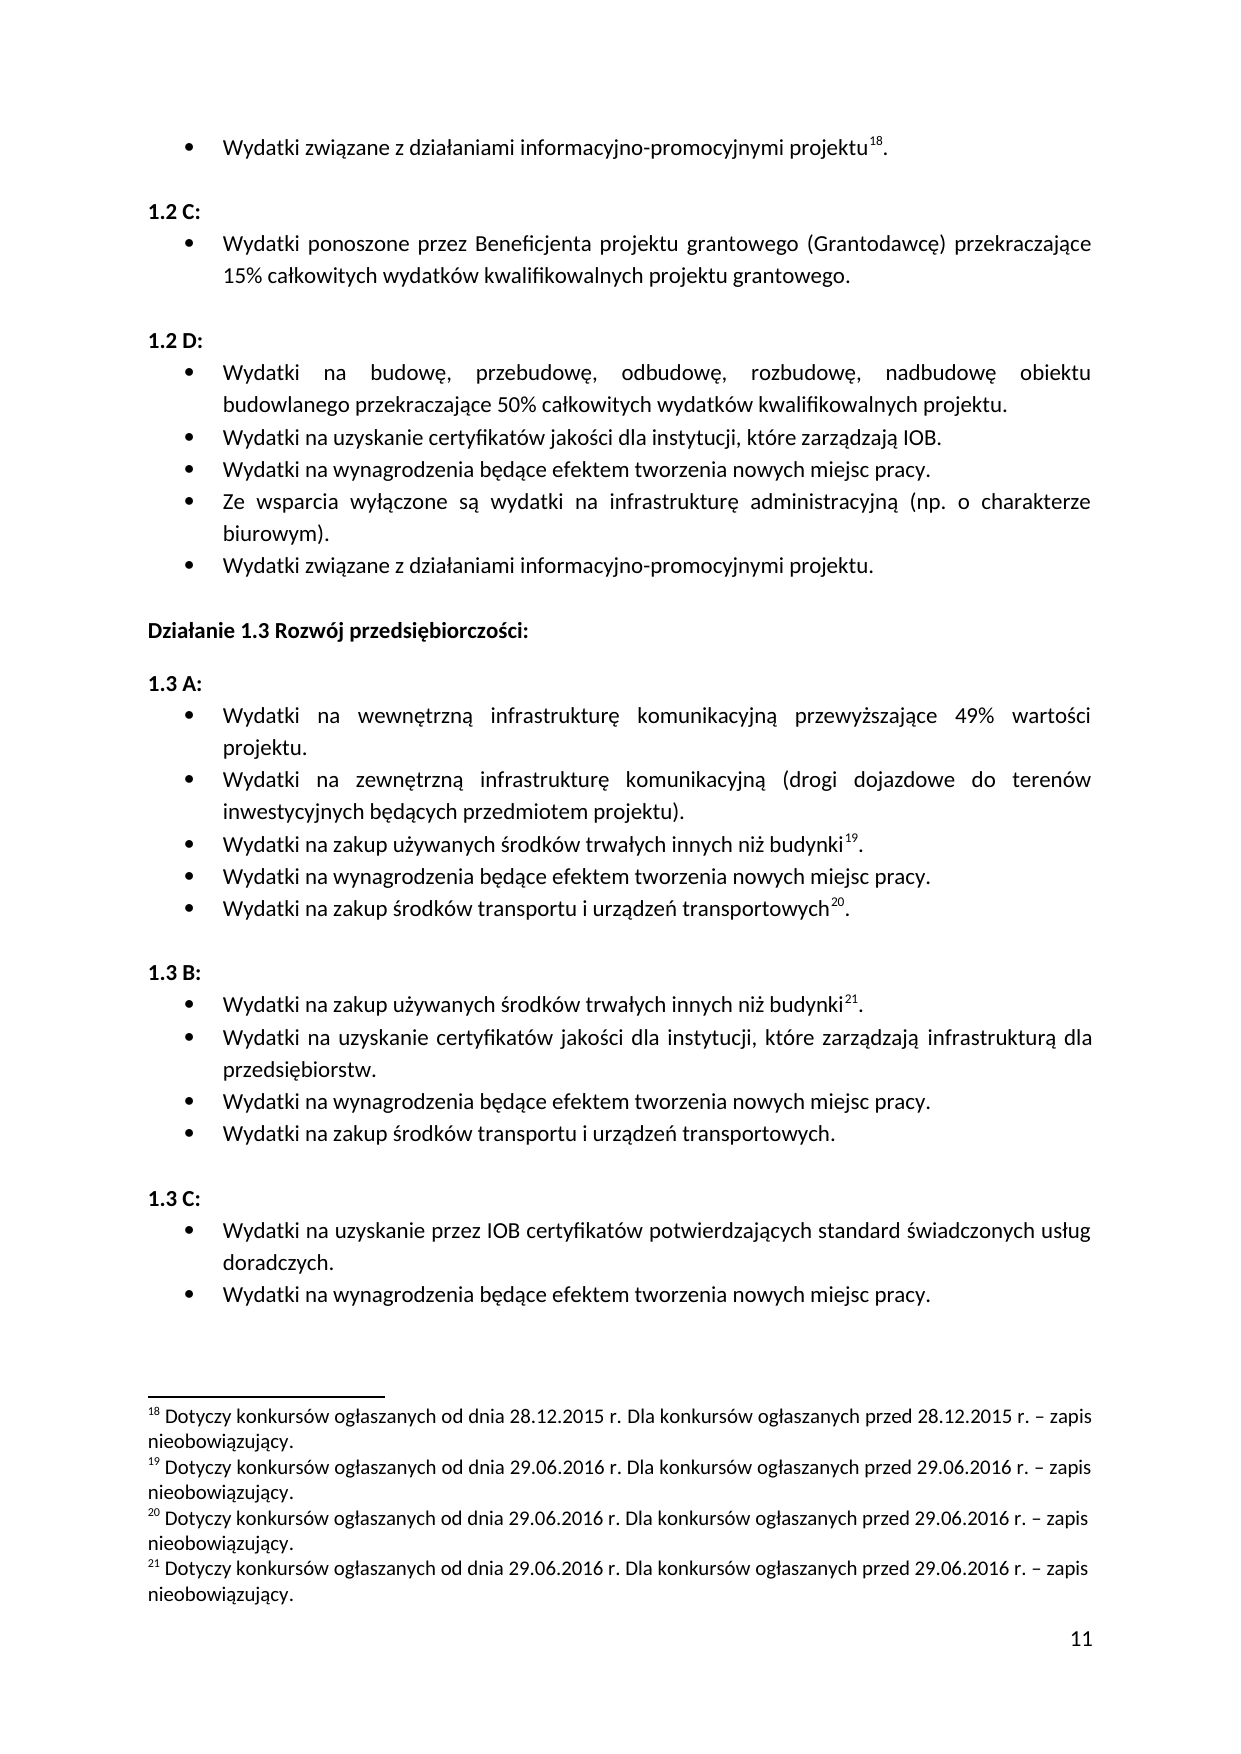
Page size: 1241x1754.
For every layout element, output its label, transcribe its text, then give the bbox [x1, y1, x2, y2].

list Wydatki na zewnętrzną infrastrukturę komunikacyjną (drogi dojazdowe do terenów inwestycyjnych będących przedmiotem projektu). [185, 765, 1093, 826]
text 1.3 B: [148, 958, 1093, 986]
list Wydatki na wewnętrzną infrastrukturę komunikacyjną przewyższające 49% wartości projektu. [185, 701, 1093, 761]
list Wydatki na uzyskanie certyfikatów jakości dla instytucji, które zarządzają IOB. [185, 423, 1093, 451]
list Wydatki na budowę, przebudowę, odbudowę, rozbudowę, nadbudowę obiektu budowlanego przekraczające 50% całkowitych wydatków kwalifikowalnych projektu. [185, 358, 1093, 418]
list Wydatki związane z działaniami informacyjno-promocyjnymi projektu. [185, 133, 1093, 161]
list Wydatki na wynagrodzenia będące efektem tworzenia nowych miejsc pracy. [185, 455, 1093, 483]
text 1.2 D: [148, 326, 1093, 354]
list Wydatki na wynagrodzenia będące efektem tworzenia nowych miejsc pracy. [185, 1087, 1093, 1115]
list Wydatki na zakup środków transportu i urządzeń transportowych. [185, 894, 1093, 922]
text 1.3 A: [148, 669, 1093, 697]
list Wydatki na uzyskanie przez IOB certyfikatów potwierdzających standard świadczonych usług doradczych. [185, 1216, 1093, 1276]
text 1.2 C: [148, 197, 1093, 225]
list Ze wsparcia wyłączone są wydatki na infrastrukturę administracyjną (np. o charakterze biurowym). [185, 487, 1093, 547]
text Działanie 1.3 Rozwój przedsiębiorczości: [148, 616, 1093, 644]
list Wydatki na zakup używanych środków trwałych innych niż budynki. [185, 830, 1093, 858]
list Wydatki na wynagrodzenia będące efektem tworzenia nowych miejsc pracy. [185, 1280, 1093, 1308]
list Wydatki związane z działaniami informacyjno-promocyjnymi projektu. [185, 551, 1093, 579]
list Wydatki na zakup używanych środków trwałych innych niż budynki. [185, 991, 1093, 1019]
list Wydatki na zakup środków transportu i urządzeń transportowych. [185, 1119, 1093, 1147]
list Wydatki na uzyskanie certyfikatów jakości dla instytucji, które zarządzają infrastrukturą dla przedsiębiorstw. [185, 1023, 1093, 1083]
list Wydatki ponoszone przez Beneficjenta projektu grantowego (Grantodawcę) przekraczające 15% całkowitych wydatków kwalifikowalnych projektu grantowego. [185, 229, 1093, 290]
text 1.3 C: [148, 1184, 1093, 1212]
list Wydatki na wynagrodzenia będące efektem tworzenia nowych miejsc pracy. [185, 862, 1093, 890]
